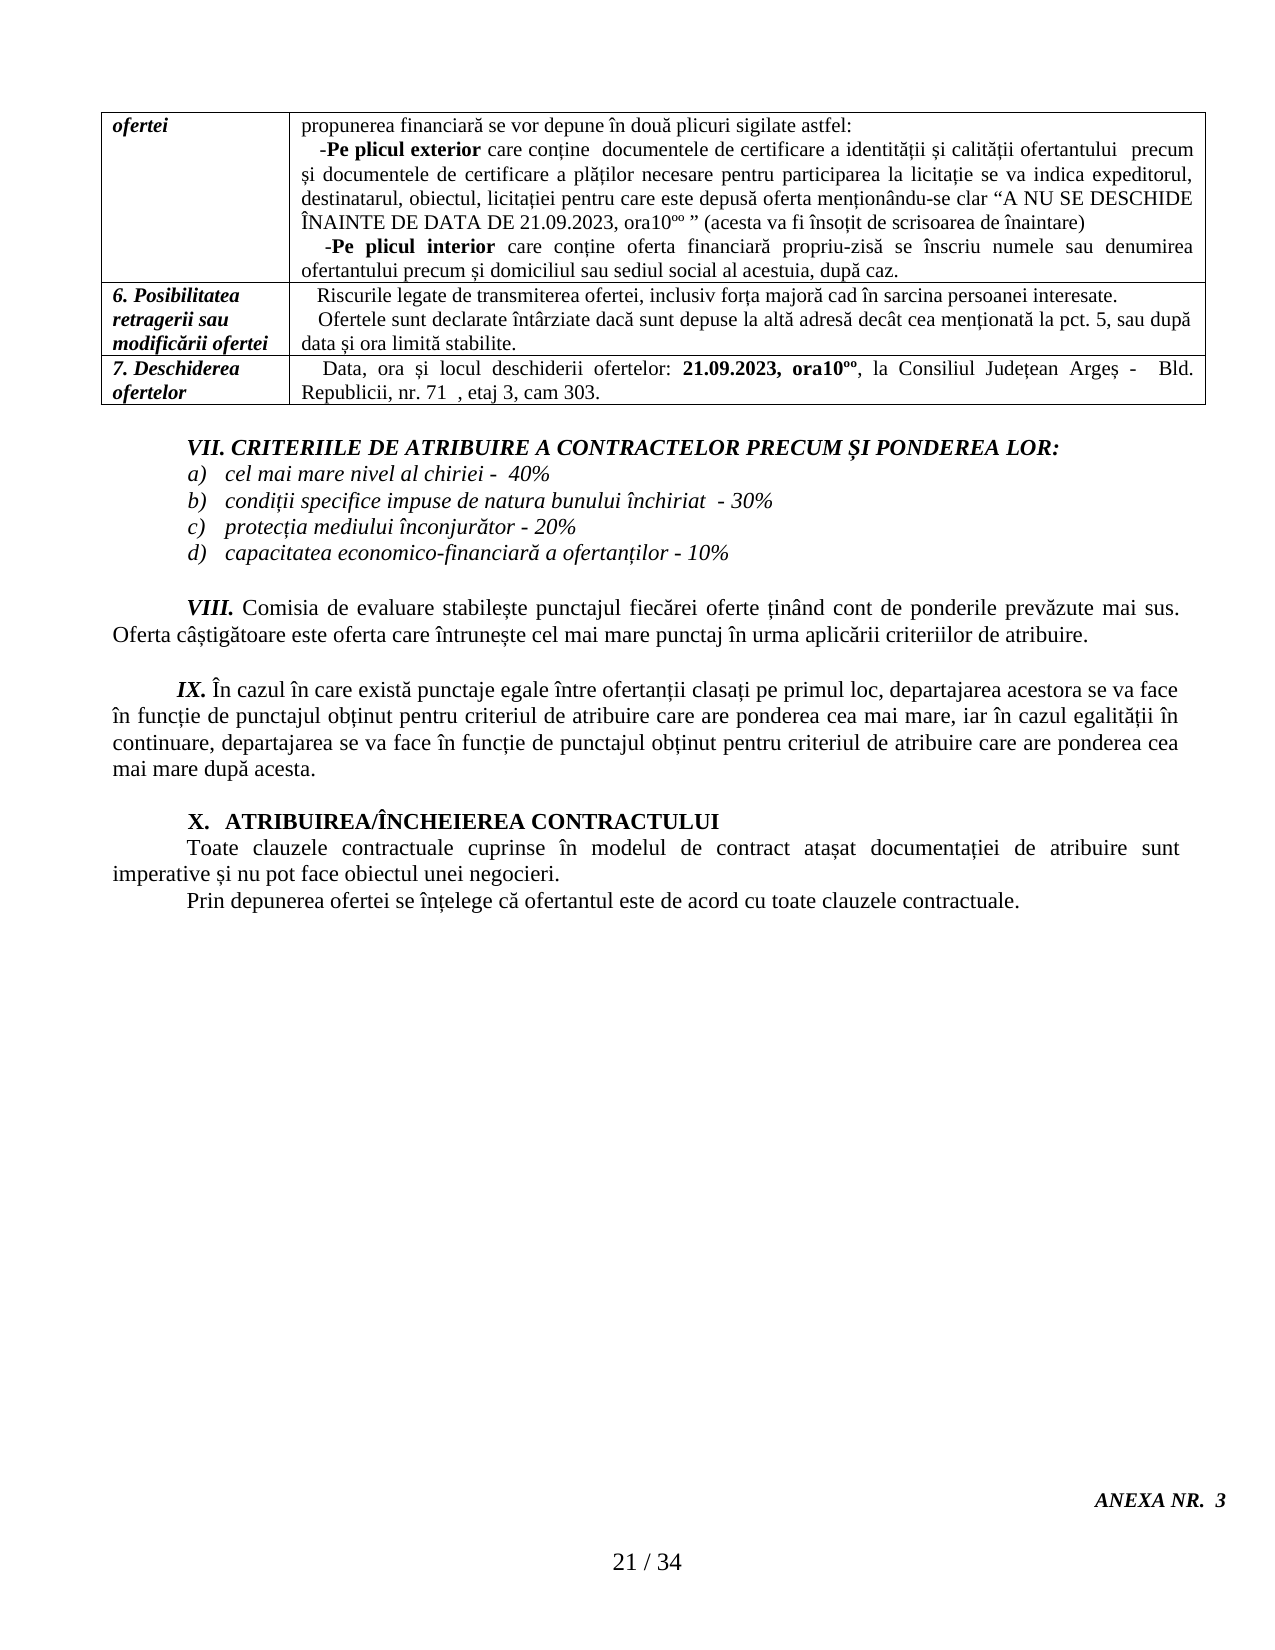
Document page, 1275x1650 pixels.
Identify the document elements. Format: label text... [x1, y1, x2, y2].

table_cell 7. Deschiderea ofertelor [102, 356, 289, 404]
text VII. CRITERIILE DE ATRIBUIRE A CONTRACTELOR PRECUM ȘI PONDEREA LOR: [112, 434, 1181, 460]
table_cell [290, 113, 1205, 282]
list cel mai mare nivel al chiriei - 40% [187, 460, 1181, 487]
subtitle ANEXA NR. 3 [112, 1488, 1226, 1512]
table_cell 6. Posibilitatea retragerii sau modificării ofertei [102, 283, 289, 355]
list ATRIBUIREA/ÎNCHEIEREA CONTRACTULUI [187, 808, 1181, 834]
list condiții specifice impuse de natura bunului închiriat - 30% [187, 487, 1181, 513]
list protecția mediului înconjurător - 20% [187, 513, 1181, 539]
text Prin depunerea ofertei se înțelege că ofertantul este de acord cu toate clauzele contractuale. [112, 887, 1181, 913]
text VIII. Comisia de evaluare stabilește punctajul fiecărei oferte ținând cont de ponderile prevăzute mai sus. Oferta câștigătoare este oferta care întrunește cel mai mare punctaj în urma aplicării criteriilor de atribuire. [112, 594, 1181, 647]
table_cell Data, ora și locul deschiderii ofertelor: 21.09.2023, ora10ºº, la Consiliul Județean Argeș - Bld. Republicii, nr. 71 , etaj 3, cam 303. [290, 356, 1205, 404]
text IX. În cazul în care există punctaje egale între ofertanții clasați pe primul loc, departajarea acestora se va face în funcție de punctajul obținut pentru criteriul de atribuire care are ponderea cea mai mare, iar în cazul egalității în continuare, departajarea se va face în funcție de punctajul obținut pentru criteriul de atribuire care are ponderea cea mai mare după acesta. [112, 676, 1181, 781]
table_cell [102, 113, 289, 282]
table_cell Riscurile legate de transmiterea ofertei, inclusiv forța majoră cad în sarcina persoanei interesate. Ofertele sunt declarate întârziate dacă sunt depuse la altă adresă decât cea menționată la pct. 5, sau după data și ora limită stabilite. [290, 283, 1205, 355]
list capacitatea economico-financiară a ofertanților - 10% [187, 539, 1181, 566]
text Toate clauzele contractuale cuprinse în modelul de contract atașat documentației de atribuire sunt imperative și nu pot face obiectul unei negocieri. [112, 834, 1181, 887]
